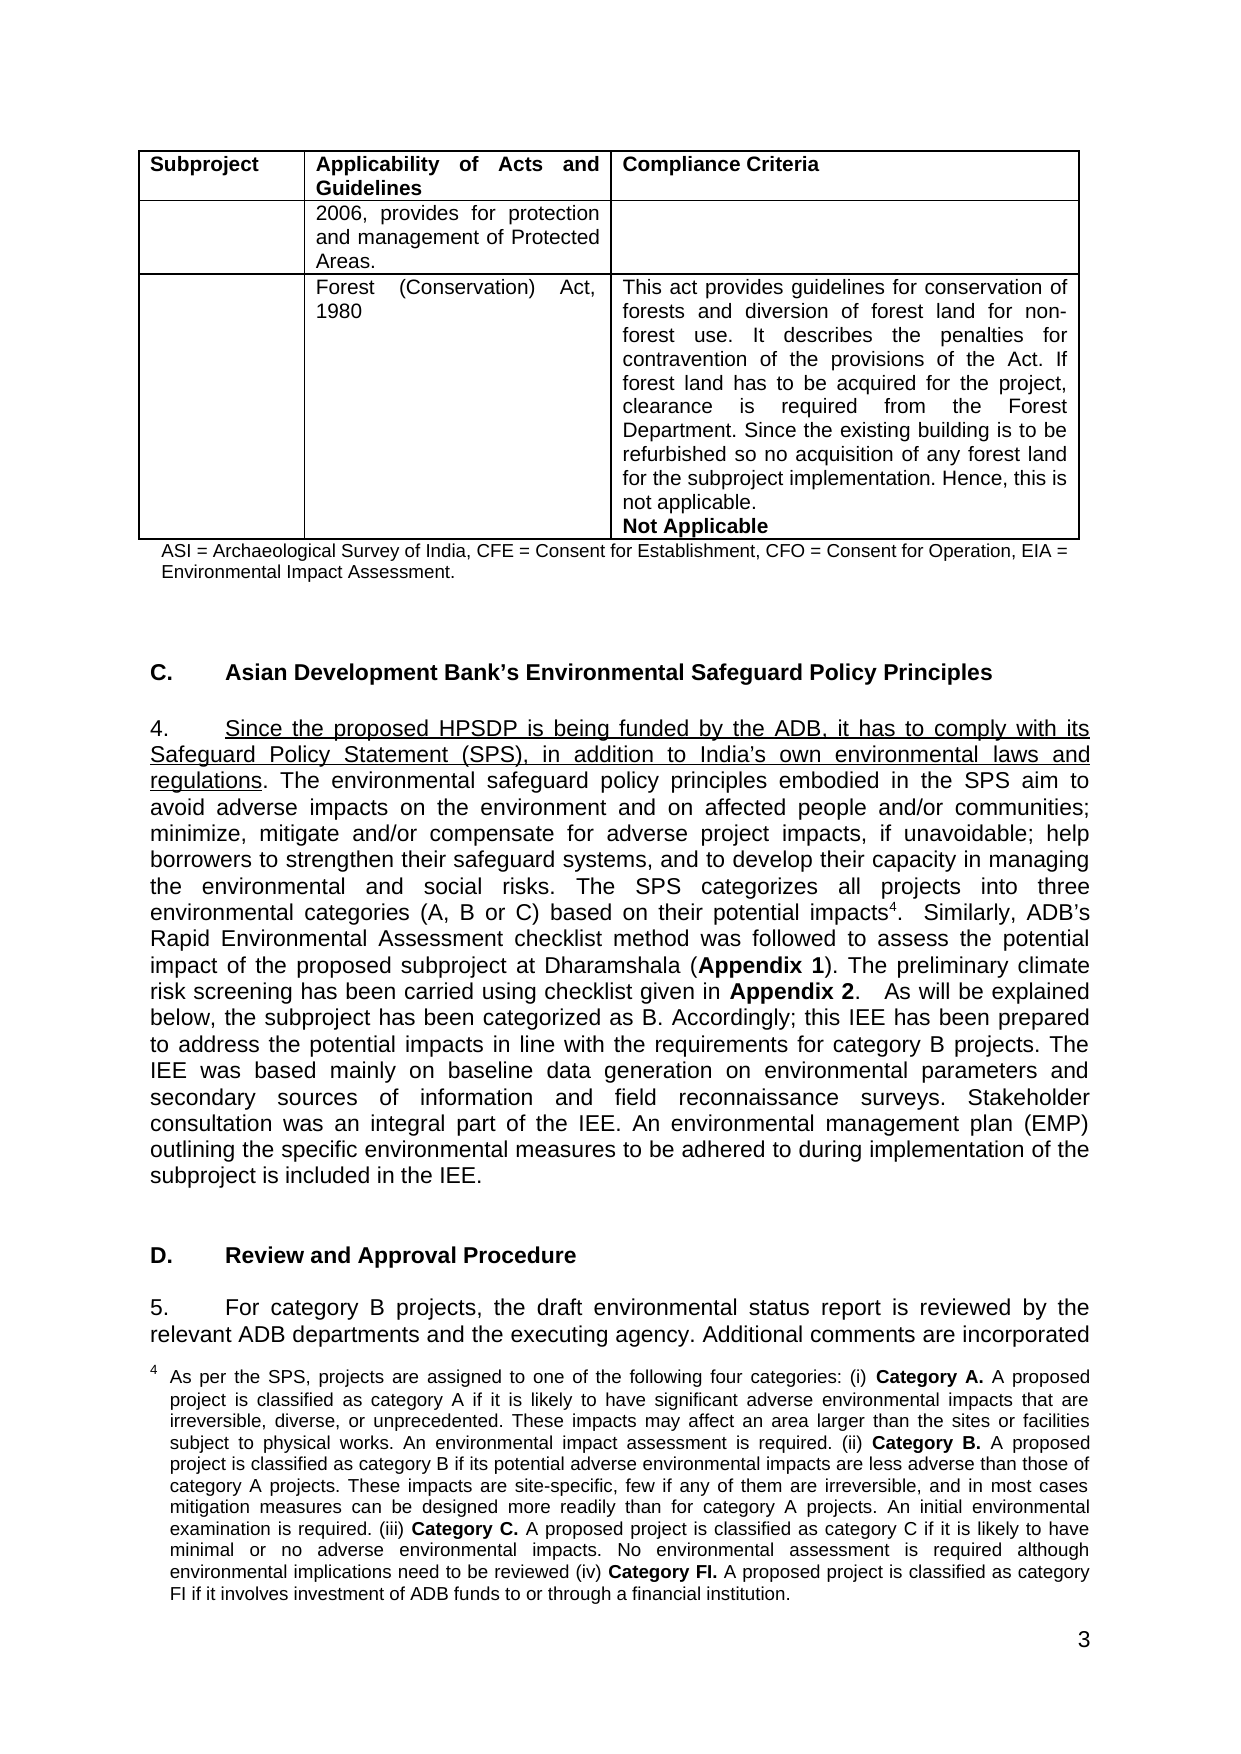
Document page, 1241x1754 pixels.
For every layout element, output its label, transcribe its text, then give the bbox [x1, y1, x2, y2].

subtitle Review and Approval Procedure [150, 1242, 1090, 1268]
table_header Subproject [140, 152, 304, 199]
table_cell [612, 201, 1078, 273]
table_header Applicability of Acts and Guidelines [305, 152, 610, 199]
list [150, 1294, 1090, 1347]
table_cell Forest (Conservation) Act, 1980 [305, 275, 610, 538]
table_cell [140, 275, 304, 538]
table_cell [305, 201, 610, 273]
table_cell This act provides guidelines for conservation of forests and diversion of forest land for non-forest use. It describes the penalties for contravention of the provisions of the Act. If forest land has to be acquired for the project, clearance is required from the Forest Department. Since the existing building is to be refurbished so no acquisition of any forest land for the subproject implementation. Hence, this is not applicable. Not Applicable [612, 275, 1078, 538]
list Since the proposed HPSDP is being funded by the ADB, it has to comply with its Safeguard Policy Statement (SPS), in addition to India’s own environmental laws and regulations. The environmental safeguard policy principles embodied in the SPS aim to avoid adverse impacts on the environment and on affected people and/or communities; minimize, mitigate and/or compensate for adverse project impacts, if unavoidable; help borrowers to strengthen their safeguard systems, and to develop their capacity in managing the environmental and social risks. The SPS categorizes all projects into three environmental categories (A, B or C) based on their potential impacts. Similarly, ADB’s Rapid Environmental Assessment checklist method was followed to assess the potential impact of the proposed subproject at Dharamshala (Appendix 1). The preliminary climate risk screening has been carried using checklist given in Appendix 2. As will be explained below, the subproject has been categorized as B. Accordingly; this IEE has been prepared to address the potential impacts in line with the requirements for category B projects. The IEE was based mainly on baseline data generation on environmental parameters and secondary sources of information and field reconnaissance surveys. Stakeholder consultation was an integral part of the IEE. An environmental management plan (EMP) outlining the specific environmental measures to be adhered to during implementation of the subproject is included in the IEE. [150, 765, 1090, 1189]
text ASI = Archaeological Survey of India, CFE = Consent for Establishment, CFO = Consent for Operation, EIA = Environmental Impact Assessment. [161, 539, 1090, 583]
table_header Compliance Criteria [612, 152, 1078, 199]
subtitle Asian Development Bank’s Environmental Safeguard Policy Principles [150, 659, 1090, 686]
